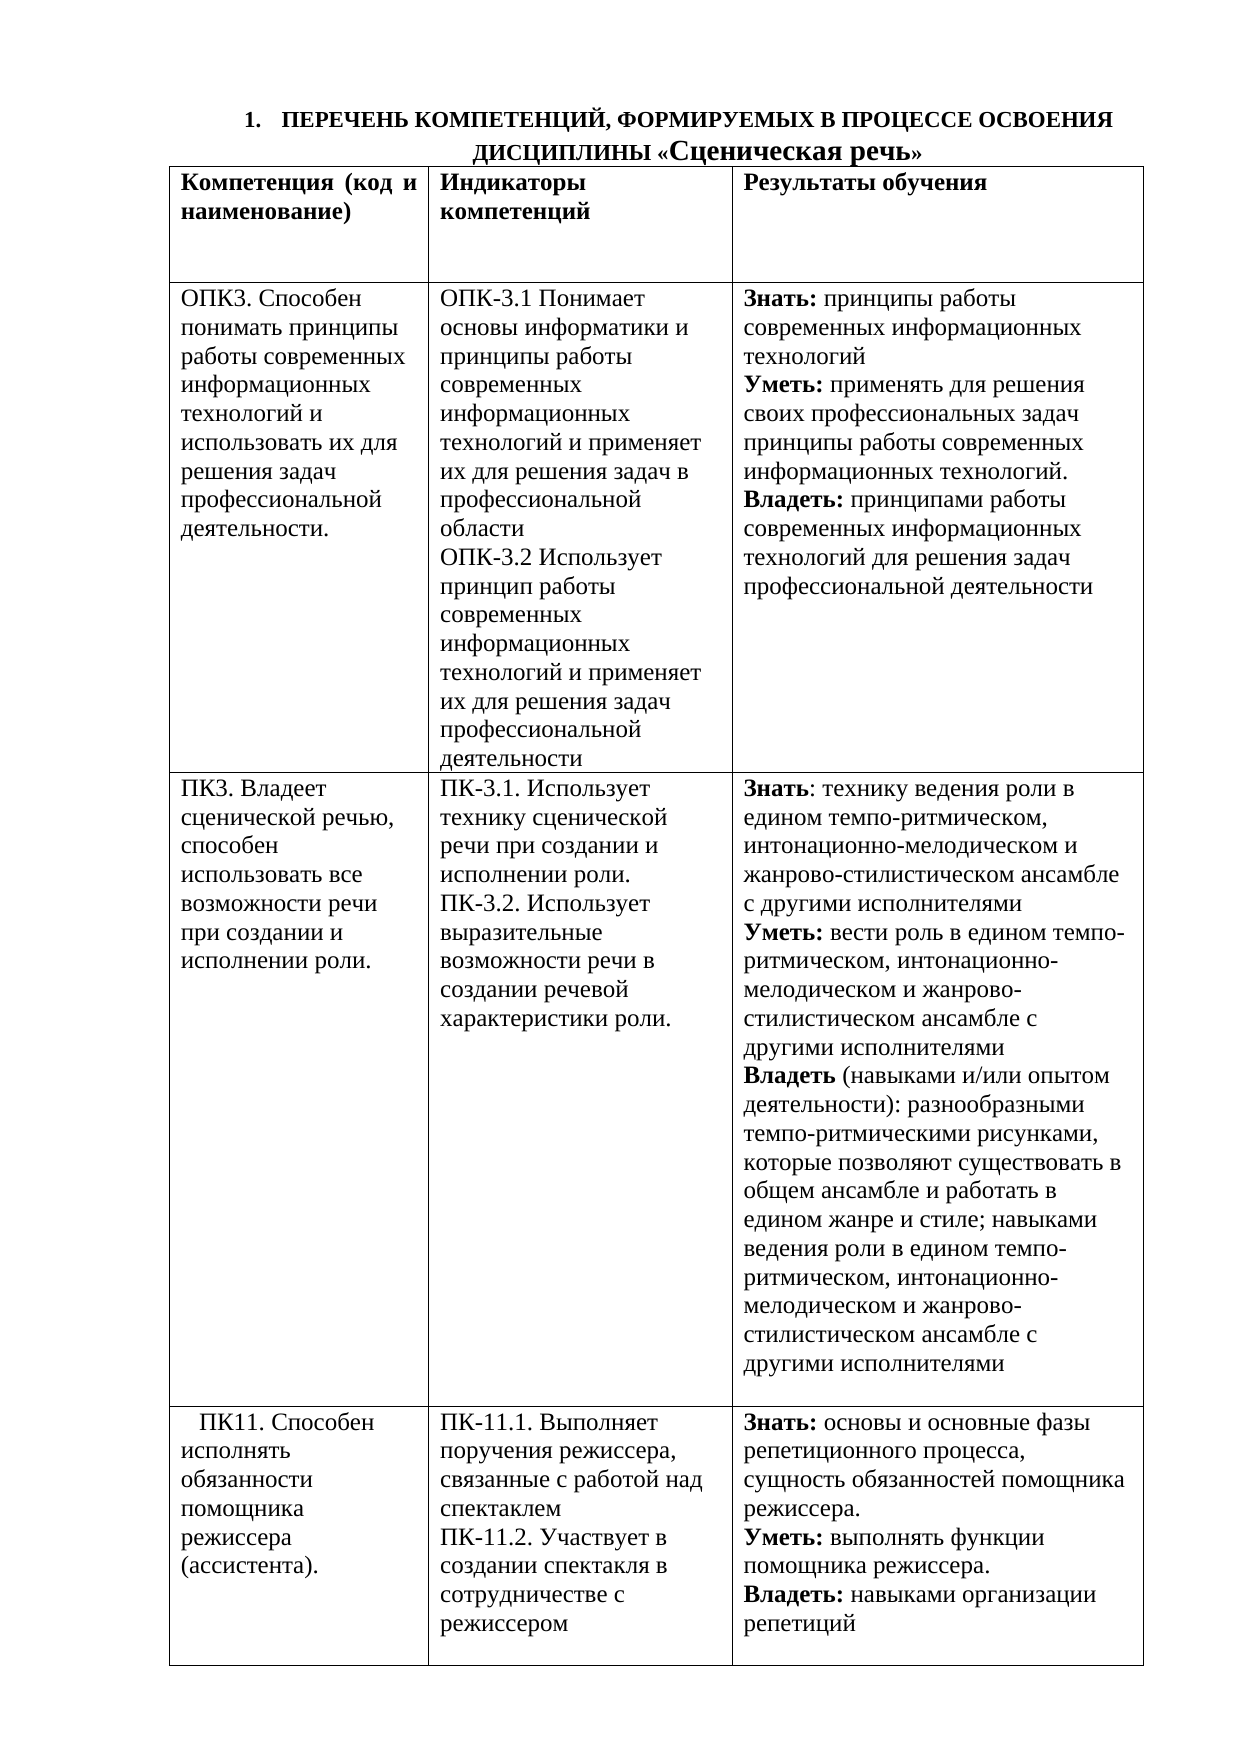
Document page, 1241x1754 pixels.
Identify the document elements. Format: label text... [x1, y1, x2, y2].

table_header Компетенция (код и наименование) [170, 167, 428, 282]
table_cell ОПК3. Способен понимать принципы работы современных информационных технологий и использовать их для решения задач профессиональной деятельности. [170, 283, 428, 772]
table_header Индикаторы компетенций [429, 167, 732, 282]
table_cell Знать: основы и основные фазы репетиционного процесса, сущность обязанностей помощника режиссера. Уметь: выполнять функции помощника режиссера. Владеть: навыками организации репетиций [733, 1407, 1143, 1665]
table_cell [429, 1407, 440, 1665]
table_cell ПК-3.1. Использует технику сценической речи при создании и исполнении роли. ПК-3.2. Использует выразительные возможности речи в создании речевой характеристики роли. [429, 773, 732, 1406]
table_cell ПК11. Способен исполнять обязанности помощника режиссера (ассистента). [170, 1407, 428, 1665]
table_cell Знать: принципы работы современных информационных технологий Уметь: применять для решения своих профессиональных задач принципы работы современных информационных технологий. Владеть: принципами работы современных информационных технологий для решения задач профессиональной деятельности [733, 283, 1143, 772]
table_cell Знать: технику ведения роли в едином темпо-ритмическом, интонационно-мелодическом и жанрово-стилистическом ансамбле с другими исполнителями Уметь: вести роль в едином темпо-ритмическом, интонационно-мелодическом и жанрово-стилистическом ансамбле с другими исполнителями Владеть (навыками и/или опытом деятельности): разнообразными темпо-ритмическими рисунками, которые позволяют существовать в общем ансамбле и работать в едином жанре и стиле; навыками ведения роли в едином темпо-ритмическом, интонационно-мелодическом и жанрово-стилистическом ансамбле с другими исполнителями [733, 773, 1143, 1406]
table_cell ПК3. Владеет сценической речью, способен использовать все возможности речи при создании и исполнении роли. [170, 773, 428, 1406]
list ПЕРЕЧЕНЬ КОМПЕТЕНЦИЙ, ФОРМИРУЕМЫХ В ПРОЦЕССЕ ОСВОЕНИЯ ДИСЦИПЛИНЫ «Сценическая речь» [198, 106, 1159, 166]
table_cell ОПК-3.1 Понимает основы информатики и принципы работы современных информационных технологий и применяет их для решения задач в профессиональной области ОПК-3.2 Использует принцип работы современных информационных технологий и применяет их для решения задач профессиональной деятельности [429, 283, 732, 772]
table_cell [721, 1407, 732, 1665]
table_header Результаты обучения [733, 167, 1143, 282]
